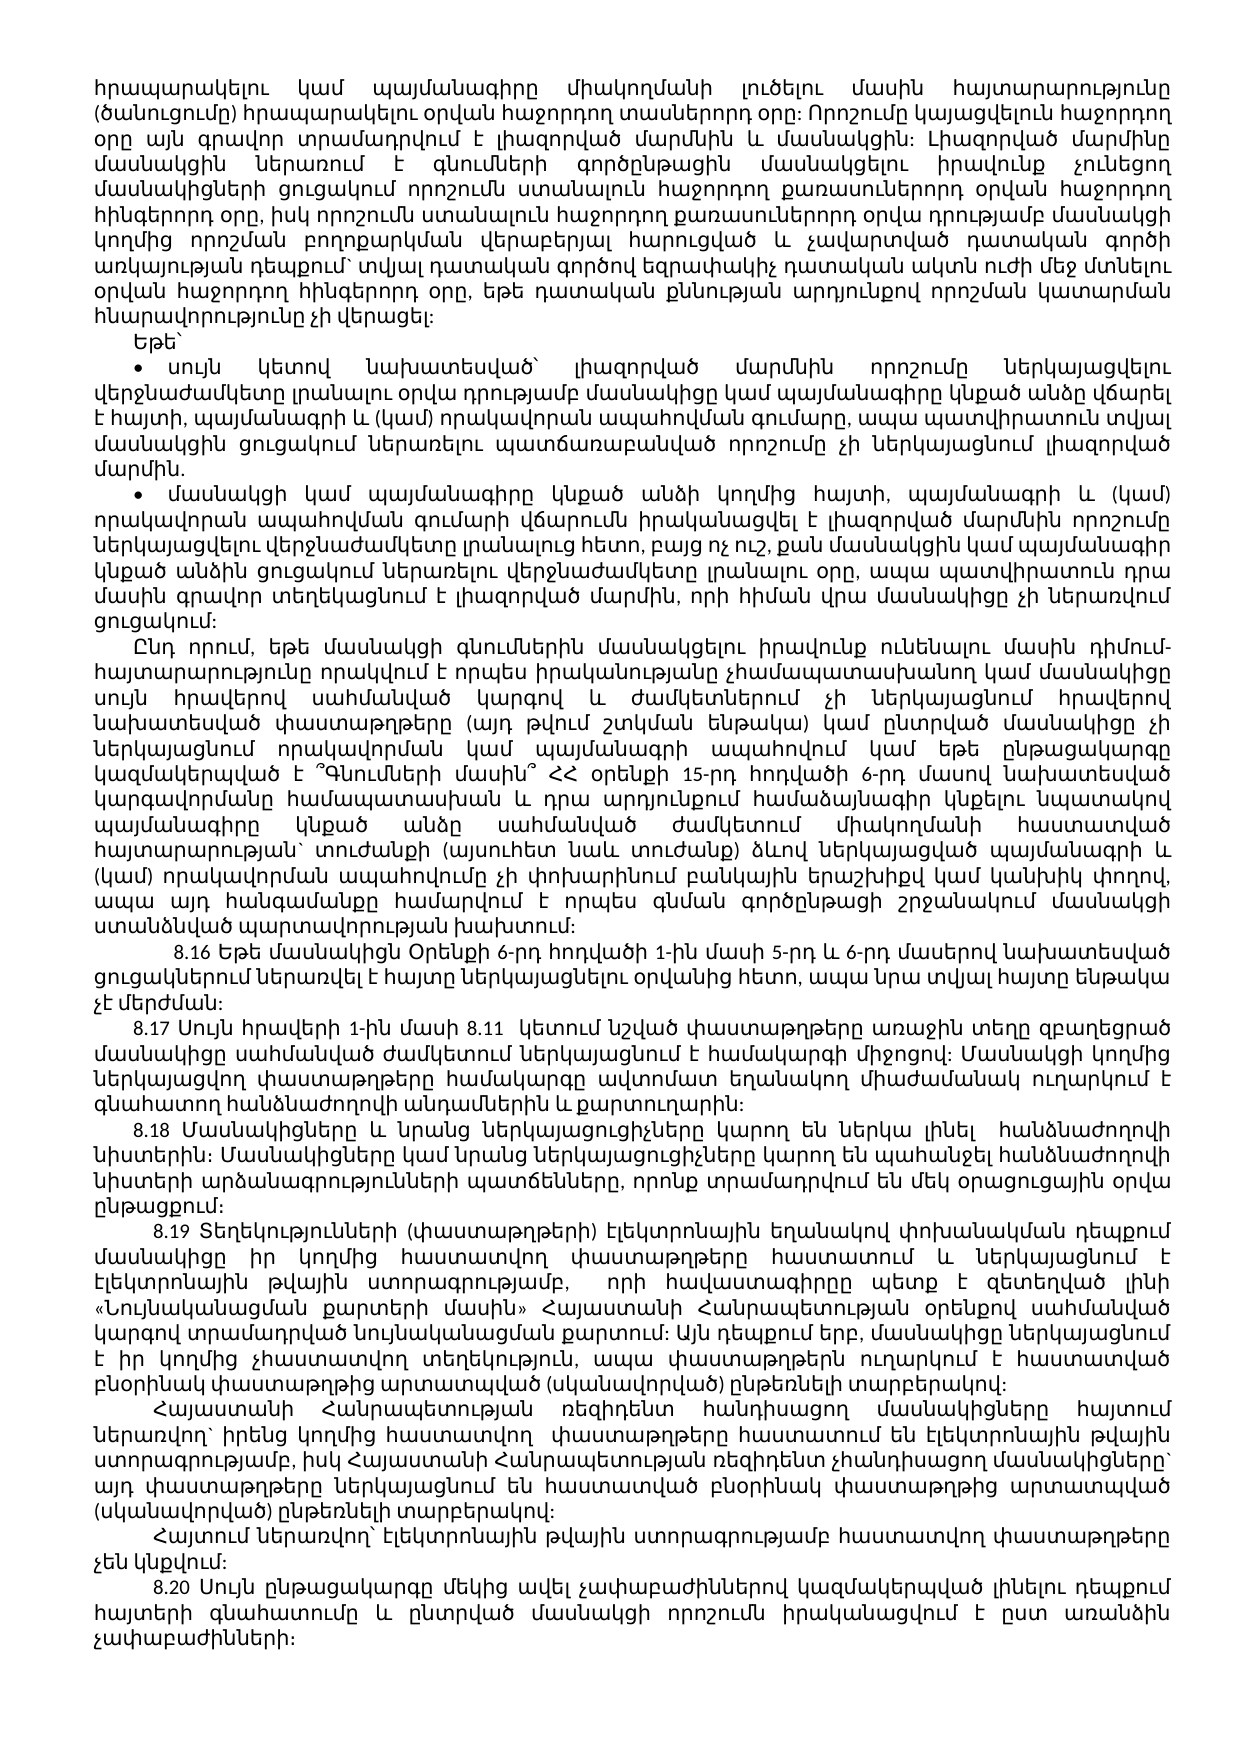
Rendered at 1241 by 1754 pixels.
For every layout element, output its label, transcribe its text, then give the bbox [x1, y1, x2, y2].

text Ընդ որում, եթե մասնակցի գնումներին մասնակցելու իրավունք ունենալու մասին դիմում-հայտարարությունը որակվում է որպես իրականությանը չհամապատասխանող կամ մասնակիցը սույն հրավերով սահմանված կարգով և ժամկետներում չի ներկայացնում հրավերով նախատեսված փաստաթղթերը (այդ թվում շտկման ենթակա) կամ ընտրված մասնակիցը չի ներկայացնում որակավորման կամ պայմանագրի ապահովում կամ եթե ընթացակարգը կազմակերպված է ՞Գնումների մասին՞ ՀՀ օրենքի 15-րդ հոդվածի 6-րդ մասով նախատեսված կարգավորմանը համապատասխան և դրա արդյունքում համաձայնագիր կնքելու նպատակով պայմանագիրը կնքած անձը սահմանված ժամկետում միակողմանի հաստատված հայտարարության` տուժանքի (այսուհետ նաև տուժանք) ձևով ներկայացված պայմանագրի և (կամ) որակավորման ապահովումը չի փոխարինում բանկային երաշխիքվ կամ կանխիկ փողով, ապա այդ հանգամանքը համարվում է որպես գնման գործընթացի շրջանակում մասնակցի ստանձնված պարտավորության խախտում: [94, 634, 1171, 939]
text 8.17 Սույն հրավերի 1-ին մասի 8.11 կետում նշված փաստաթղթերը առաջին տեղը զբաղեցրած մասնակիցը սահմանված ժամկետում ներկայացնում է համակարգի միջոցով: Մասնակցի կողմից ներկայացվող փաստաթղթերը համակարգը ավտոմատ եղանակող միաժամանակ ուղարկում է գնահատող հանձնաժողովի անդամներին և քարտուղարին: [94, 1015, 1171, 1117]
text Եթե՝ [94, 329, 1171, 354]
text 8.16 Եթե մասնակիցն Օրենքի 6-րդ հոդվածի 1-ին մասի 5-րդ և 6-րդ մասերով նախատեսված ցուցակներում ներառվել է հայտը ներկայացնելու օրվանից հետո, ապա նրա տվյալ հայտը ենթակա չէ մերժման: [94, 939, 1171, 1015]
text Հայաստանի Հանրապետության ռեզիդենտ հանդիսացող մասնակիցները հայտում ներառվող` իրենց կողմից հաստատվող փաստաթղթերը հաստատում են էլեկտրոնային թվային ստորագրությամբ, իսկ Հայաստանի Հանրապետության ռեզիդենտ չհանդիսացող մասնակիցները` այդ փաստաթղթերը ներկայացնում են հաստատված բնօրինակ փաստաթղթից արտատպված (սկանավորված) ընթեռնելի տարբերակով: [94, 1397, 1171, 1524]
text Հայտում ներառվող՝ էլեկտրոնային թվային ստորագրությամբ հաստատվող փաստաթղթերը չեն կնքվում: [94, 1524, 1171, 1574]
text 8.20 Սույն ընթացակարգը մեկից ավել չափաբաժիններով կազմակերպված լինելու դեպքում հայտերի գնահատումը և ընտրված մասնակցի որոշումն իրականացվում է ըստ առանձին չափաբաժինների։ [94, 1574, 1171, 1651]
text 8.18 Մասնակիցները և նրանց ներկայացուցիչները կարող են ներկա լինել հանձնաժողովի նիստերին։ Մասնակիցները կամ նրանց ներկայացուցիչները կարող են պահանջել հանձնաժողովի նիստերի արձանագրությունների պատճենները, որոնք տրամադրվում են մեկ օրացուցային օրվա ընթացքում։ [94, 1117, 1171, 1219]
text 8.19 Տեղեկությունների (փաստաթղթերի) էլեկտրոնային եղանակով փոխանակման դեպքում մասնակիցը իր կողմից հաստատվող փաստաթղթերը հաստատում և ներկայացնում է էլեկտրոնային թվային ստորագրությամբ, որի հավաստագիրըը պետք է զետեղված լինի «Նույնականացման քարտերի մասին» Հայաստանի Հանրապետության օրենքով սահմանված կարգով տրամադրված նույնականացման քարտում: Այն դեպքում երբ, մասնակիցը ներկայացնում է իր կողմից չհաստատվող տեղեկություն, ապա փաստաթղթերն ուղարկում է հաստատված բնօրինակ փաստաթղթից արտատպված (սկանավորված) ընթեռնելի տարբերակով: [94, 1219, 1171, 1397]
text • մասնակցի կամ պայմանագիրը կնքած անձի կողմից հայտի, պայմանագրի և (կամ) որակավորան ապահովման գումարի վճարումն իրականացվել է լիազորված մարմնին որոշումը ներկայացվելու վերջնաժամկետը լրանալուց հետո, բայց ոչ ուշ, քան մասնակցին կամ պայմանագիր կնքած անձին ցուցակում ներառելու վերջնաժամկետը լրանալու օրը, ապա պատվիրատուն դրա մասին գրավոր տեղեկացնում է լիազորված մարմին, որի հիման վրա մասնակիցը չի ներառվում ցուցակում: [94, 482, 1171, 634]
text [94, 75, 1171, 329]
text • սույն կետով նախատեսված՝ լիազորված մարմնին որոշումը ներկայացվելու վերջնաժամկետը լրանալու օրվա դրությամբ մասնակիցը կամ պայմանագիրը կնքած անձը վճարել է հայտի, պայմանագրի և (կամ) որակավորան ապահովման գումարը, ապա պատվիրատուն տվյալ մասնակցին ցուցակում ներառելու պատճառաբանված որոշումը չի ներկայացնում լիազորված մարմին. [94, 354, 1171, 482]
